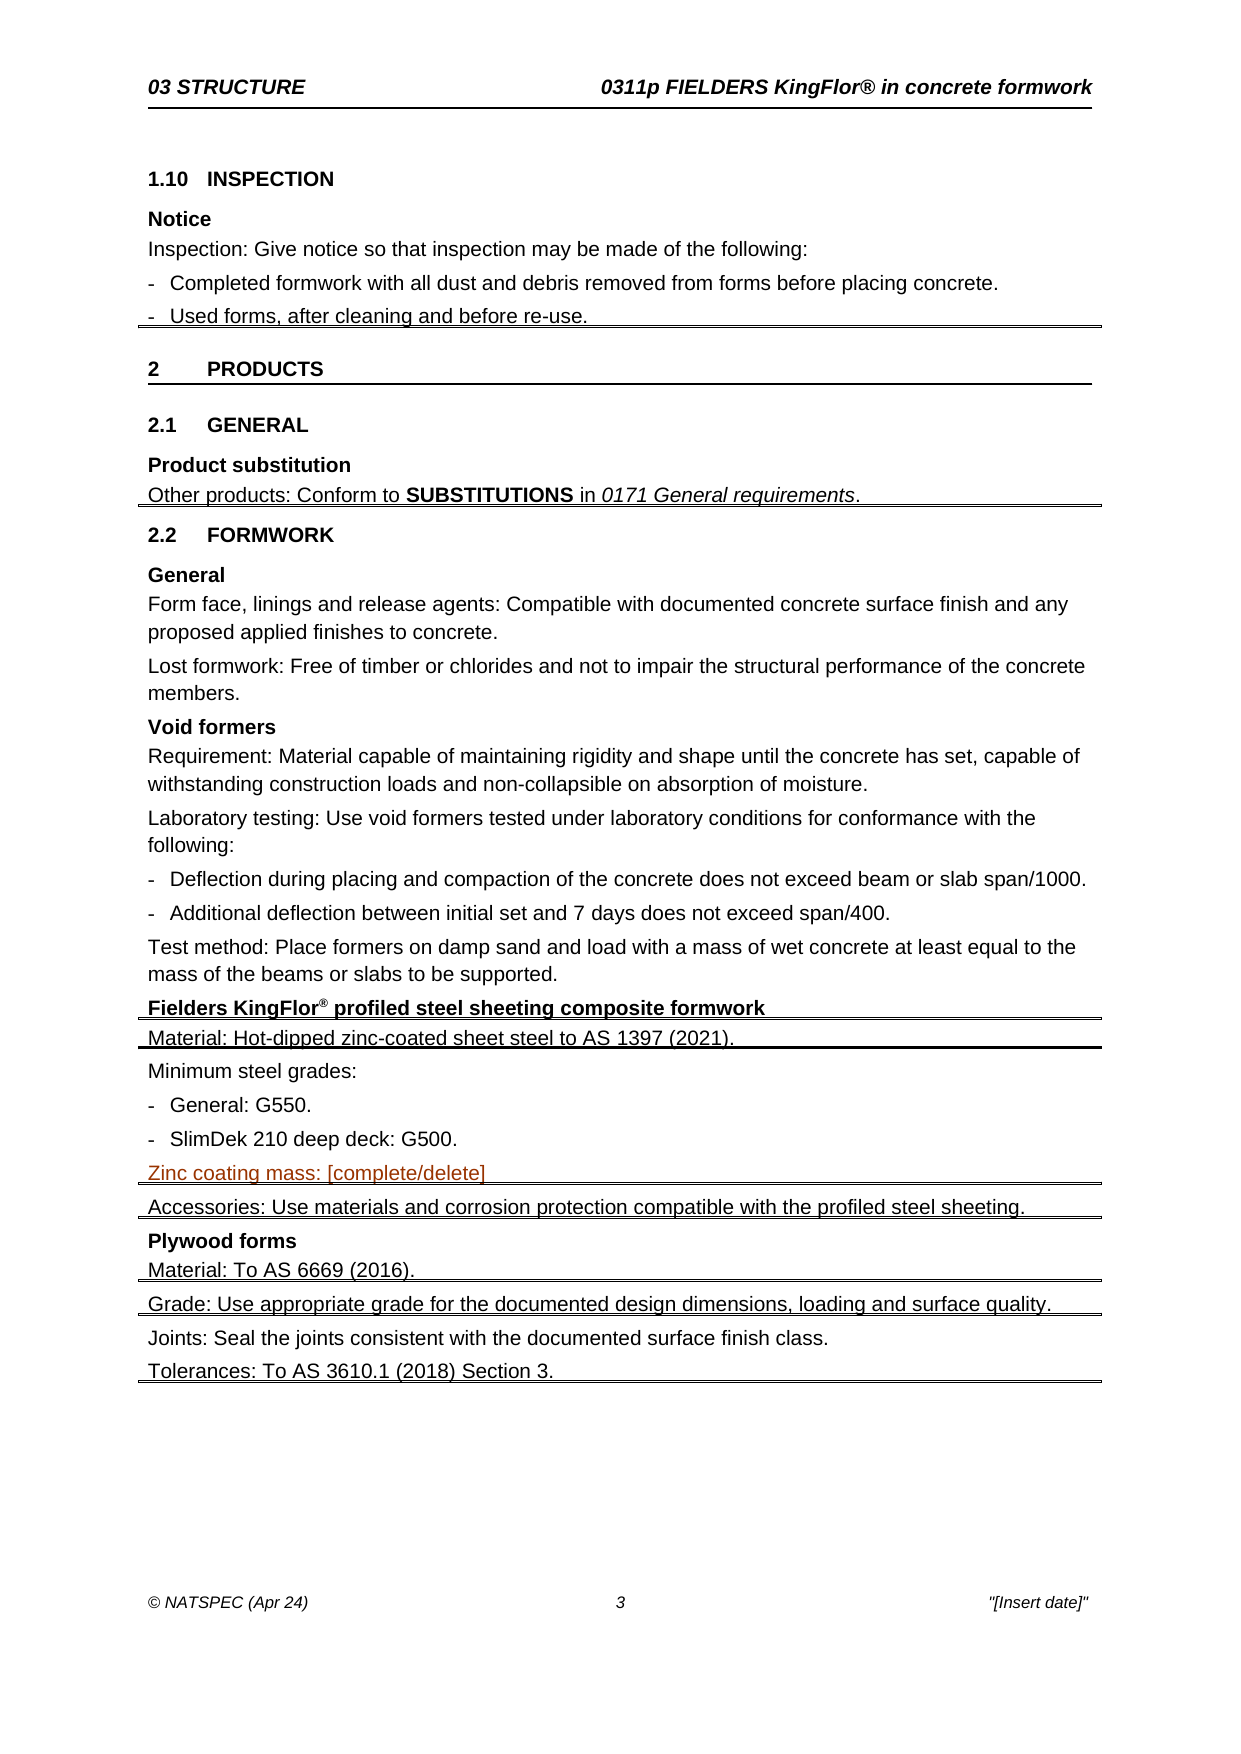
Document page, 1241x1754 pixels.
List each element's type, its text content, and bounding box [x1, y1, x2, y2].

text SlimDek 210 deep deck: G500. [148, 1127, 1092, 1151]
text Form face, linings and release agents: Compatible with documented concrete surface finish and any proposed applied finishes to concrete. [148, 592, 1092, 644]
subtitle General [148, 563, 1092, 587]
text Tolerances: To AS 3610.1 (2018) Section 3. [148, 1359, 1092, 1380]
text Minimum steel grades: [148, 1059, 1092, 1083]
text Inspection: Give notice so that inspection may be made of the following: [148, 237, 1092, 261]
text General: G550. [148, 1093, 1092, 1117]
subtitle Inspection [148, 167, 1092, 191]
subtitle Void formers [148, 715, 1092, 739]
text Additional deflection between initial set and 7 days does not exceed span/400. [148, 901, 1092, 925]
text Grade: Use appropriate grade for the documented design dimensions, loading and surface quality. [148, 1292, 1092, 1313]
text Other products: Conform to SUBSTITUTIONS in 0171 General requirements. [148, 483, 1092, 504]
text Material: Hot-dipped zinc-coated sheet steel to AS 1397 (2021). [148, 1026, 1092, 1046]
subtitle Notice [148, 207, 1092, 231]
subtitle Plywood forms [148, 1228, 1092, 1252]
text Zinc coating mass: [148, 1161, 1092, 1182]
text Joints: Seal the joints consistent with the documented surface finish class. [148, 1326, 1092, 1349]
text Laboratory testing: Use void formers tested under laboratory conditions for conformance with the following: [148, 806, 1092, 857]
text Used forms, after cleaning and before re-use. [148, 304, 1092, 325]
subtitle FORMWORK [148, 523, 1092, 547]
text Lost formwork: Free of timber or chlorides and not to impair the structural performance of the concrete members. [148, 653, 1092, 705]
text Requirement: Material capable of maintaining rigidity and shape until the concrete has set, capable of withstanding construction loads and non-collapsible on absorption of moisture. [148, 744, 1092, 796]
subtitle General [148, 413, 1092, 437]
subtitle Fielders KingFlor® profiled steel sheeting composite formwork [148, 996, 1092, 1017]
text Accessories: Use materials and corrosion protection compatible with the profiled steel sheeting. [148, 1195, 1092, 1216]
subtitle Product substitution [148, 453, 1092, 477]
text Deflection during placing and compaction of the concrete does not exceed beam or slab span/1000. [148, 867, 1092, 891]
text Test method: Place formers on damp sand and load with a mass of wet concrete at least equal to the mass of the beams or slabs to be supported. [148, 935, 1092, 986]
subtitle Products [148, 357, 1092, 383]
text Completed formwork with all dust and debris removed from forms before placing concrete. [148, 270, 1092, 294]
text Material: To AS 6669 (2016). [148, 1258, 1092, 1279]
